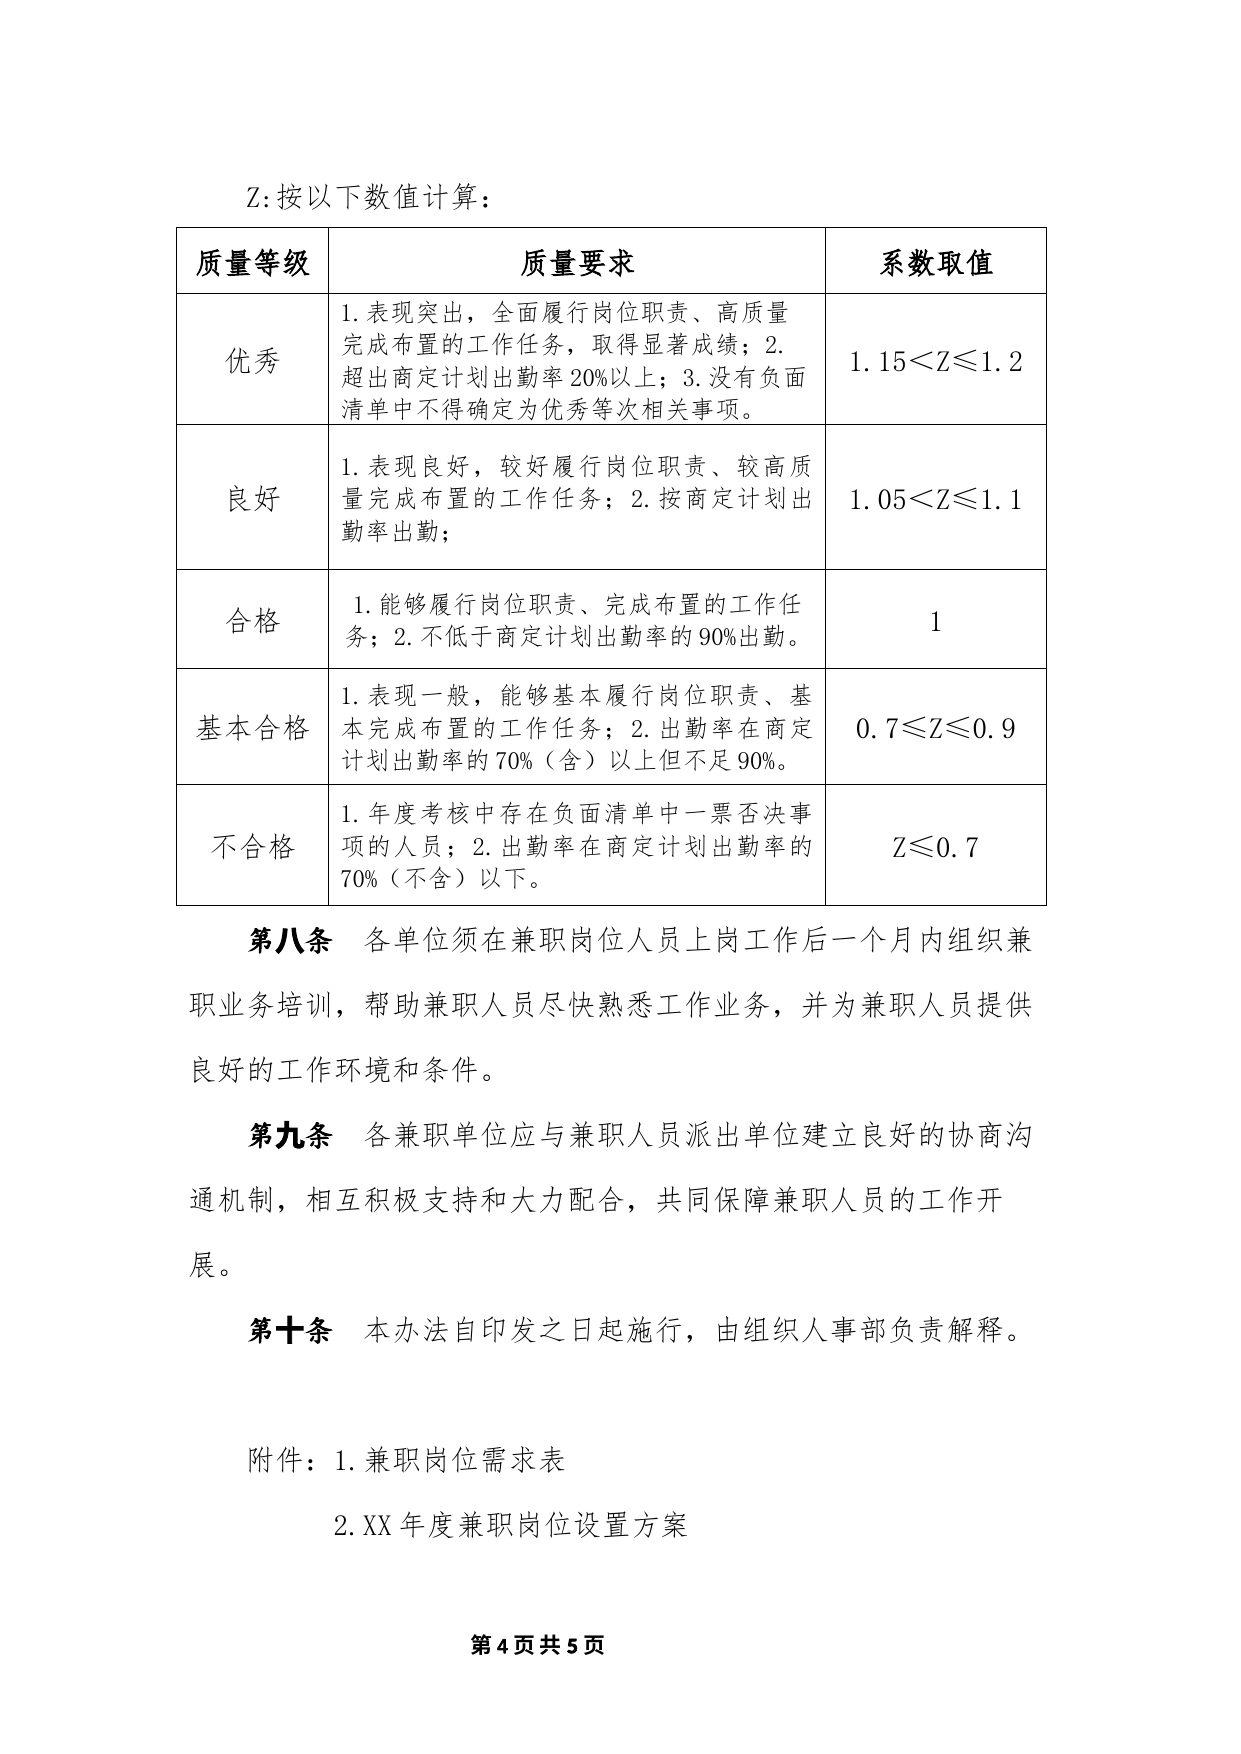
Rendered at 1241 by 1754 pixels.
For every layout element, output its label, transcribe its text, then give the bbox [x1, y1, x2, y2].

table_cell Z≤0.7 [826, 785, 1046, 905]
table_cell 优秀 [177, 294, 328, 424]
table_cell 良好 [177, 425, 328, 569]
table_cell 1.表现突出，全面履行岗位职责、高质量完成布置的工作任务，取得显著成绩；2.超出商定计划出勤率20%以上；3.没有负面清单中不得确定为优秀等次相关事项。 [329, 294, 825, 424]
table_cell 1.年度考核中存在负面清单中一票否决事项的人员；2.出勤率在商定计划出勤率的70%（不含）以下。 [329, 785, 825, 905]
table_cell 1.表现良好，较好履行岗位职责、较高质量完成布置的工作任务；2.按商定计划出勤率出勤； [329, 425, 825, 569]
table_header 质量等级 [177, 228, 328, 293]
table_cell 1.05＜Z≤1.1 [826, 425, 1046, 569]
table_cell 0.7≤Z≤0.9 [826, 669, 1046, 784]
table_header 质量要求 [329, 228, 825, 293]
list 本办法自印发之日起施行，由组织人事部负责解释。 [187, 1296, 1053, 1361]
list 2.XX年度兼职岗位设置方案 [187, 1491, 1053, 1556]
list 附件：1.兼职岗位需求表 [187, 1426, 1053, 1491]
table_cell 基本合格 [177, 669, 328, 784]
table_cell 不合格 [177, 785, 328, 905]
list Z:按以下数值计算： [187, 162, 1053, 227]
table_cell 1 [826, 570, 1046, 668]
list 各单位须在兼职岗位人员上岗工作后一个月内组织兼职业务培训，帮助兼职人员尽快熟悉工作业务，并为兼职人员提供良好的工作环境和条件。 [187, 906, 1053, 1101]
table_cell 1.能够履行岗位职责、完成布置的工作任务；2.不低于商定计划出勤率的90%出勤。 [329, 570, 825, 668]
table_header 系数取值 [826, 228, 1046, 293]
table_cell 1.表现一般，能够基本履行岗位职责、基本完成布置的工作任务；2.出勤率在商定计划出勤率的70%（含）以上但不足90%。 [329, 669, 825, 784]
list 各兼职单位应与兼职人员派出单位建立良好的协商沟通机制，相互积极支持和大力配合，共同保障兼职人员的工作开展。 [187, 1101, 1053, 1296]
table_cell 1.15＜Z≤1.2 [826, 294, 1046, 424]
table_cell 合格 [177, 570, 328, 668]
